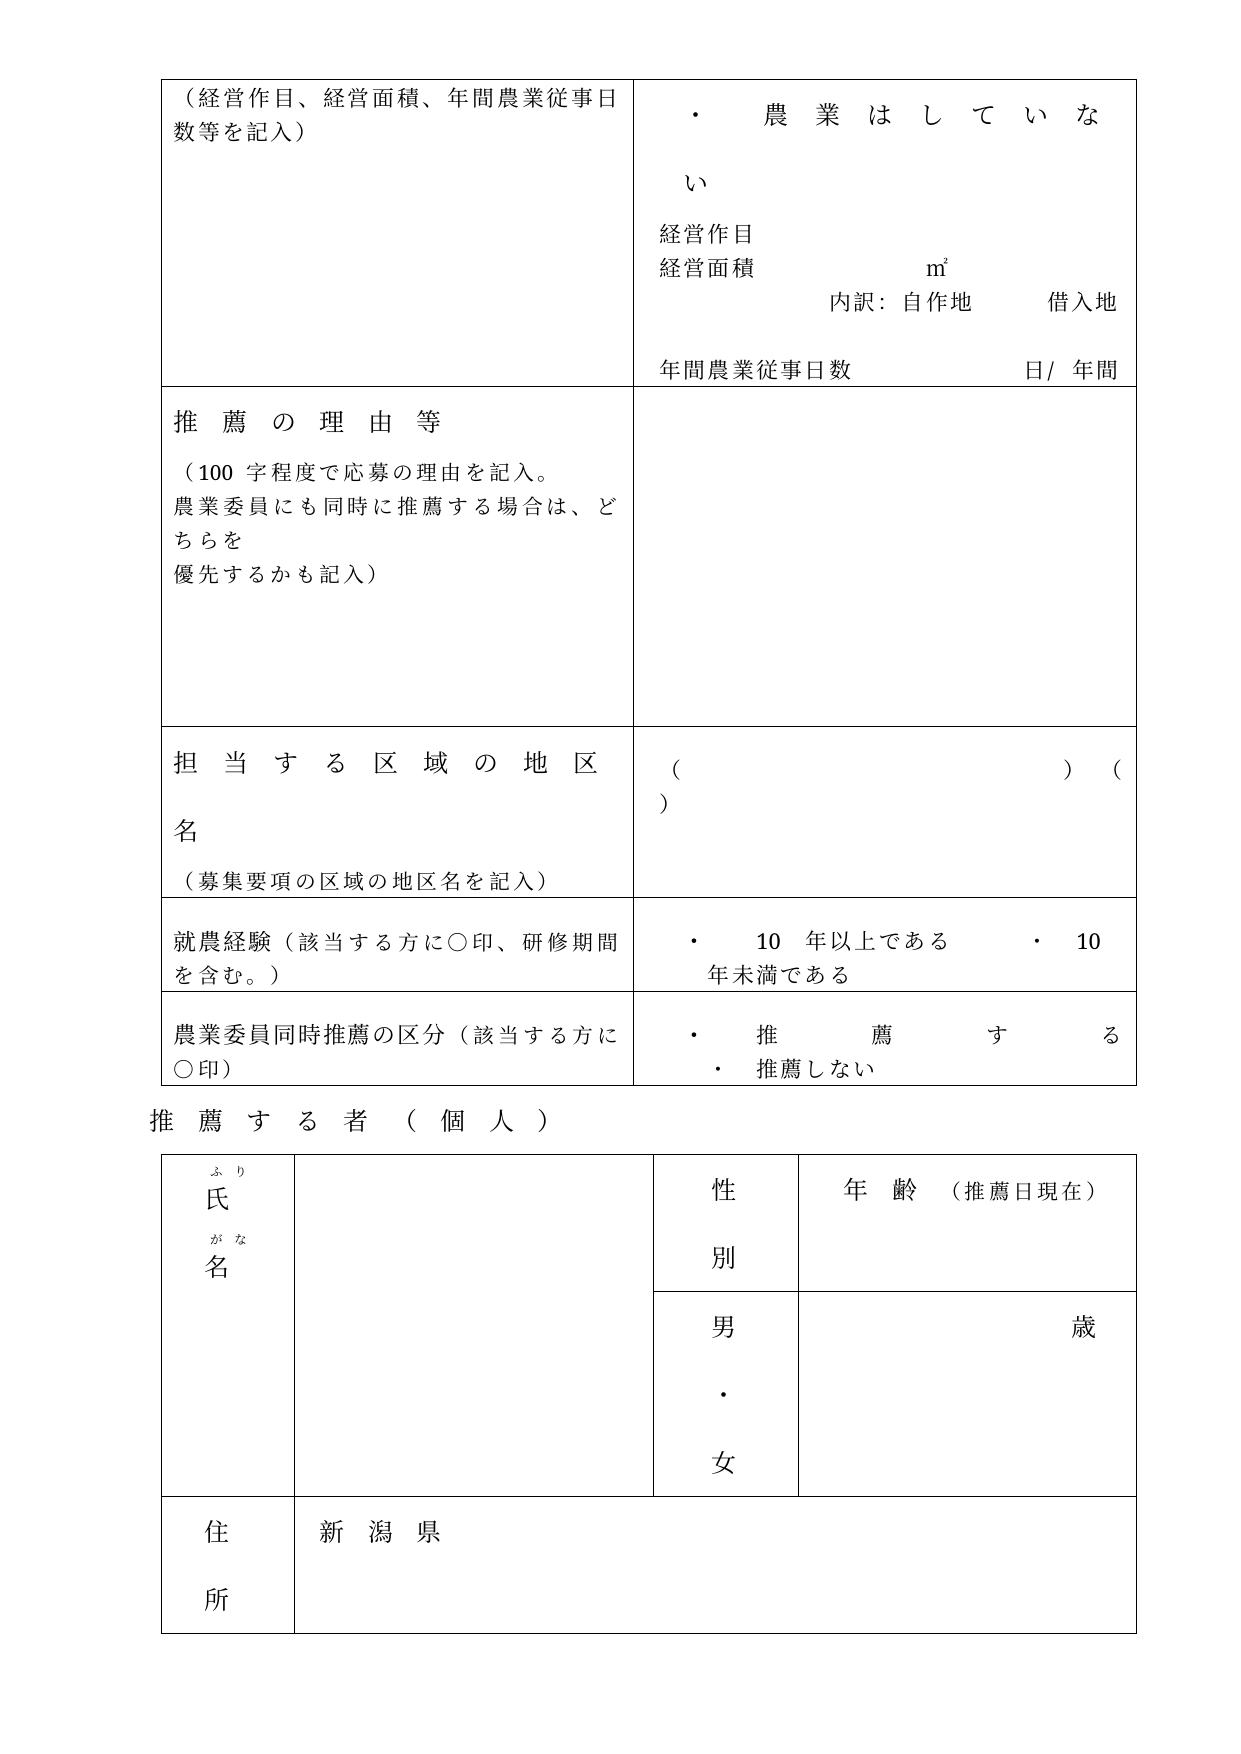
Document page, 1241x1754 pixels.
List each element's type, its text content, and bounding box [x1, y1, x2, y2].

table_cell 就農経験（該当する方に○印、研修期間を含む。） [162, 898, 633, 991]
table_cell 推薦の理由等 （100字程度で応募の理由を記入。 農業委員にも同時に推薦する場合は、どちらを 優先するかも記入） [162, 387, 633, 726]
table_cell 推薦する ・ 推薦しない [634, 992, 1136, 1085]
table_cell 担当する区域の地区名 （募集要項の区域の地区名を記入） [162, 727, 633, 897]
table_header 年齢（推薦日現在） [799, 1155, 1136, 1291]
table_cell 農業委員同時推薦の区分（該当する方に○印） [162, 992, 633, 1085]
table_header [295, 1155, 653, 1496]
table_header [162, 1155, 294, 1496]
table_cell （ ）（ ） [634, 727, 1136, 897]
table_cell 新潟県 [295, 1497, 1136, 1632]
table_cell [634, 387, 1136, 726]
table_header 性 別 [654, 1155, 798, 1291]
table_cell 男 ・ 女 [654, 1292, 798, 1496]
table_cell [162, 80, 633, 386]
table_cell 住 所 [162, 1497, 294, 1632]
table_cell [634, 80, 1136, 386]
text 推薦する者（個人） [149, 1086, 1023, 1154]
table_cell 歳 [799, 1292, 1136, 1496]
table_cell 10年以上である ・ 10年未満である [634, 898, 1136, 991]
